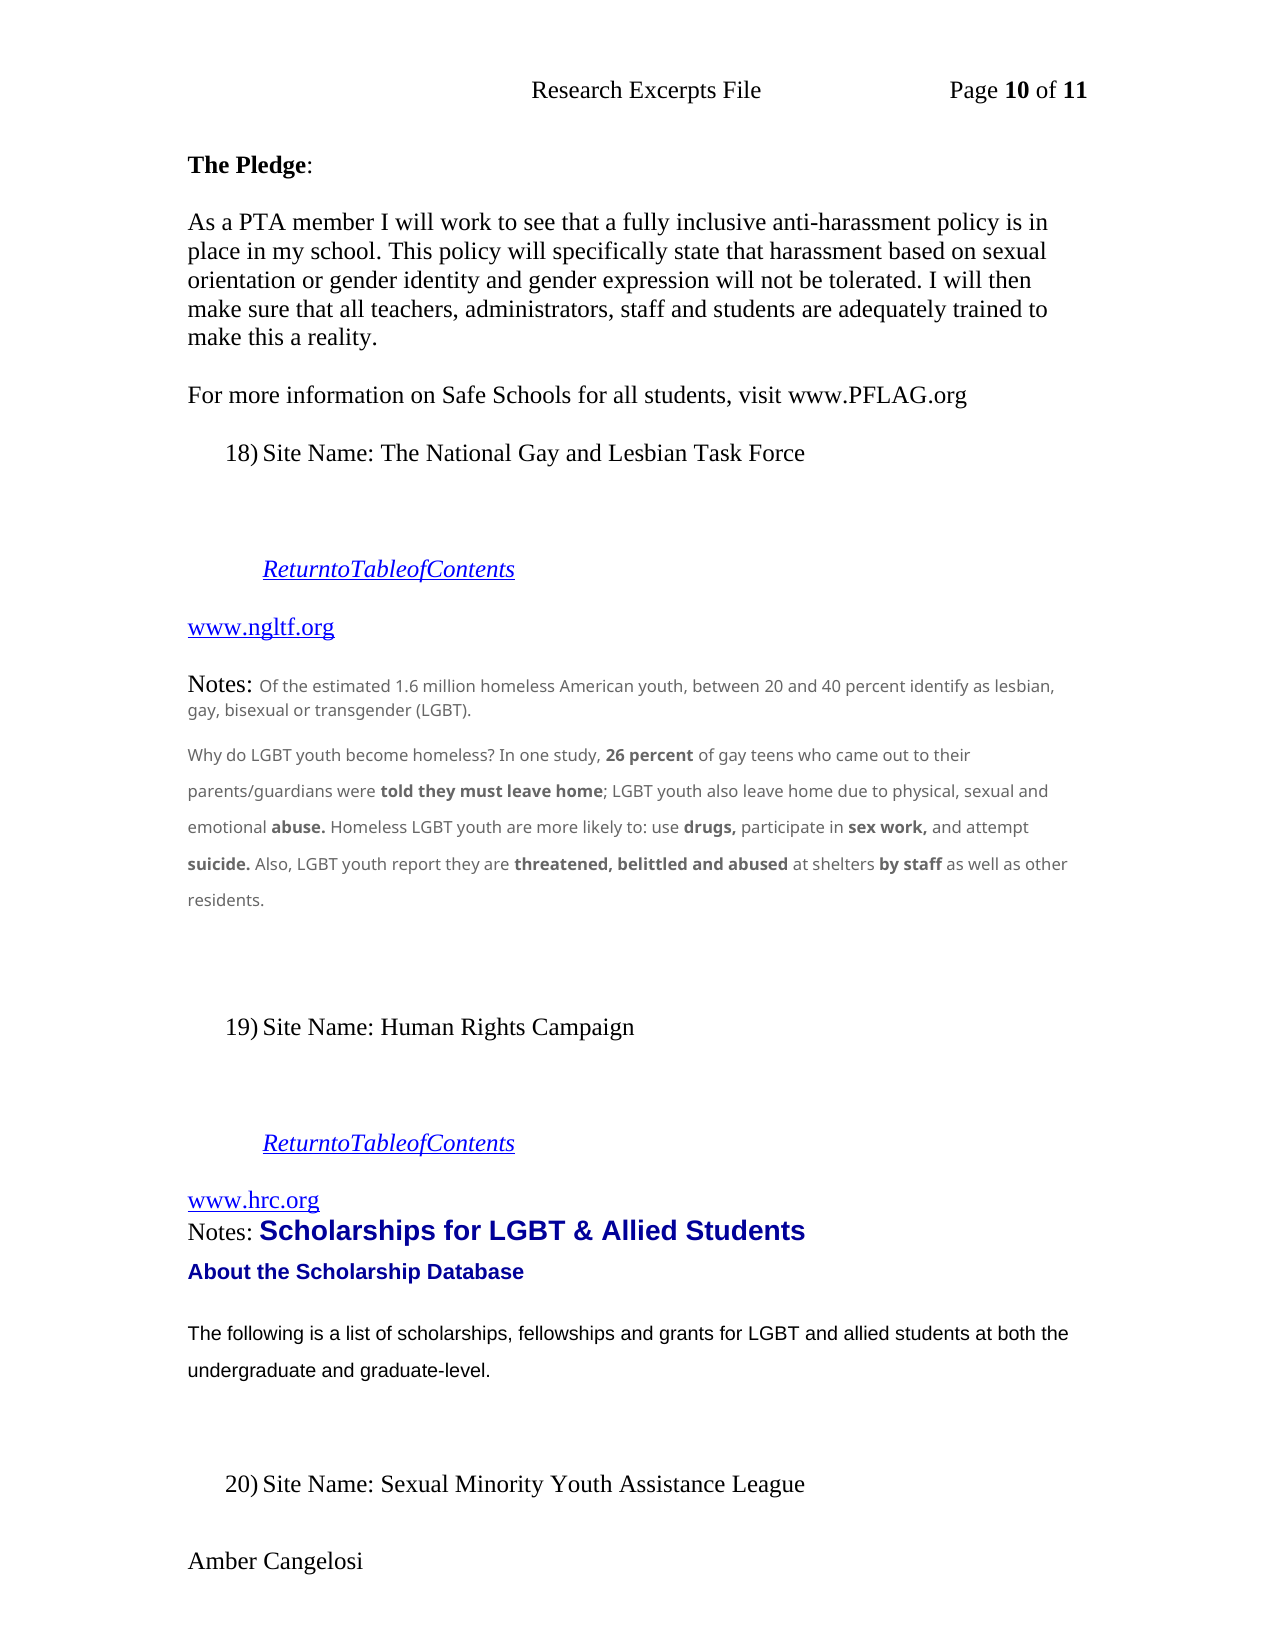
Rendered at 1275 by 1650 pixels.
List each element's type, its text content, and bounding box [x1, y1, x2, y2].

text Notes: Scholarships for LGBT & Allied Students [187, 1214, 1087, 1247]
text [187, 150, 1087, 409]
text ReturntoTableofContents [262, 554, 1087, 582]
text www.ngltf.org [187, 612, 1087, 640]
list Site Name: Human Rights Campaign [225, 1012, 1087, 1041]
text Notes: Of the estimated 1.6 million homeless American youth, between 20 and 40 percent identify as lesbian, gay, bisexual or transgender (LGBT). [187, 669, 1087, 721]
text Why do LGBT youth become homeless? In one study, 26 percent of gay teens who came out to their parents/guardians were told they must leave home; LGBT youth also leave home due to physical, sexual and emotional abuse. Homeless LGBT youth are more likely to: use drugs, participate in sex work, and attempt suicide. Also, LGBT youth report they are threatened, belittled and abused at shelters by staff as well as other residents. [187, 743, 1087, 911]
text www.hrc.org [187, 1186, 1087, 1214]
list Site Name: Sexual Minority Youth Assistance League [225, 1469, 1087, 1497]
list Site Name: The National Gay and Lesbian Task Force [225, 438, 1087, 467]
text ReturntoTableofContents [262, 1128, 1087, 1156]
text About the Scholarship Database [187, 1247, 1087, 1284]
text The following is a list of scholarships, fellowships and grants for LGBT and allied students at both the undergraduate and graduate-level. [187, 1307, 1087, 1382]
